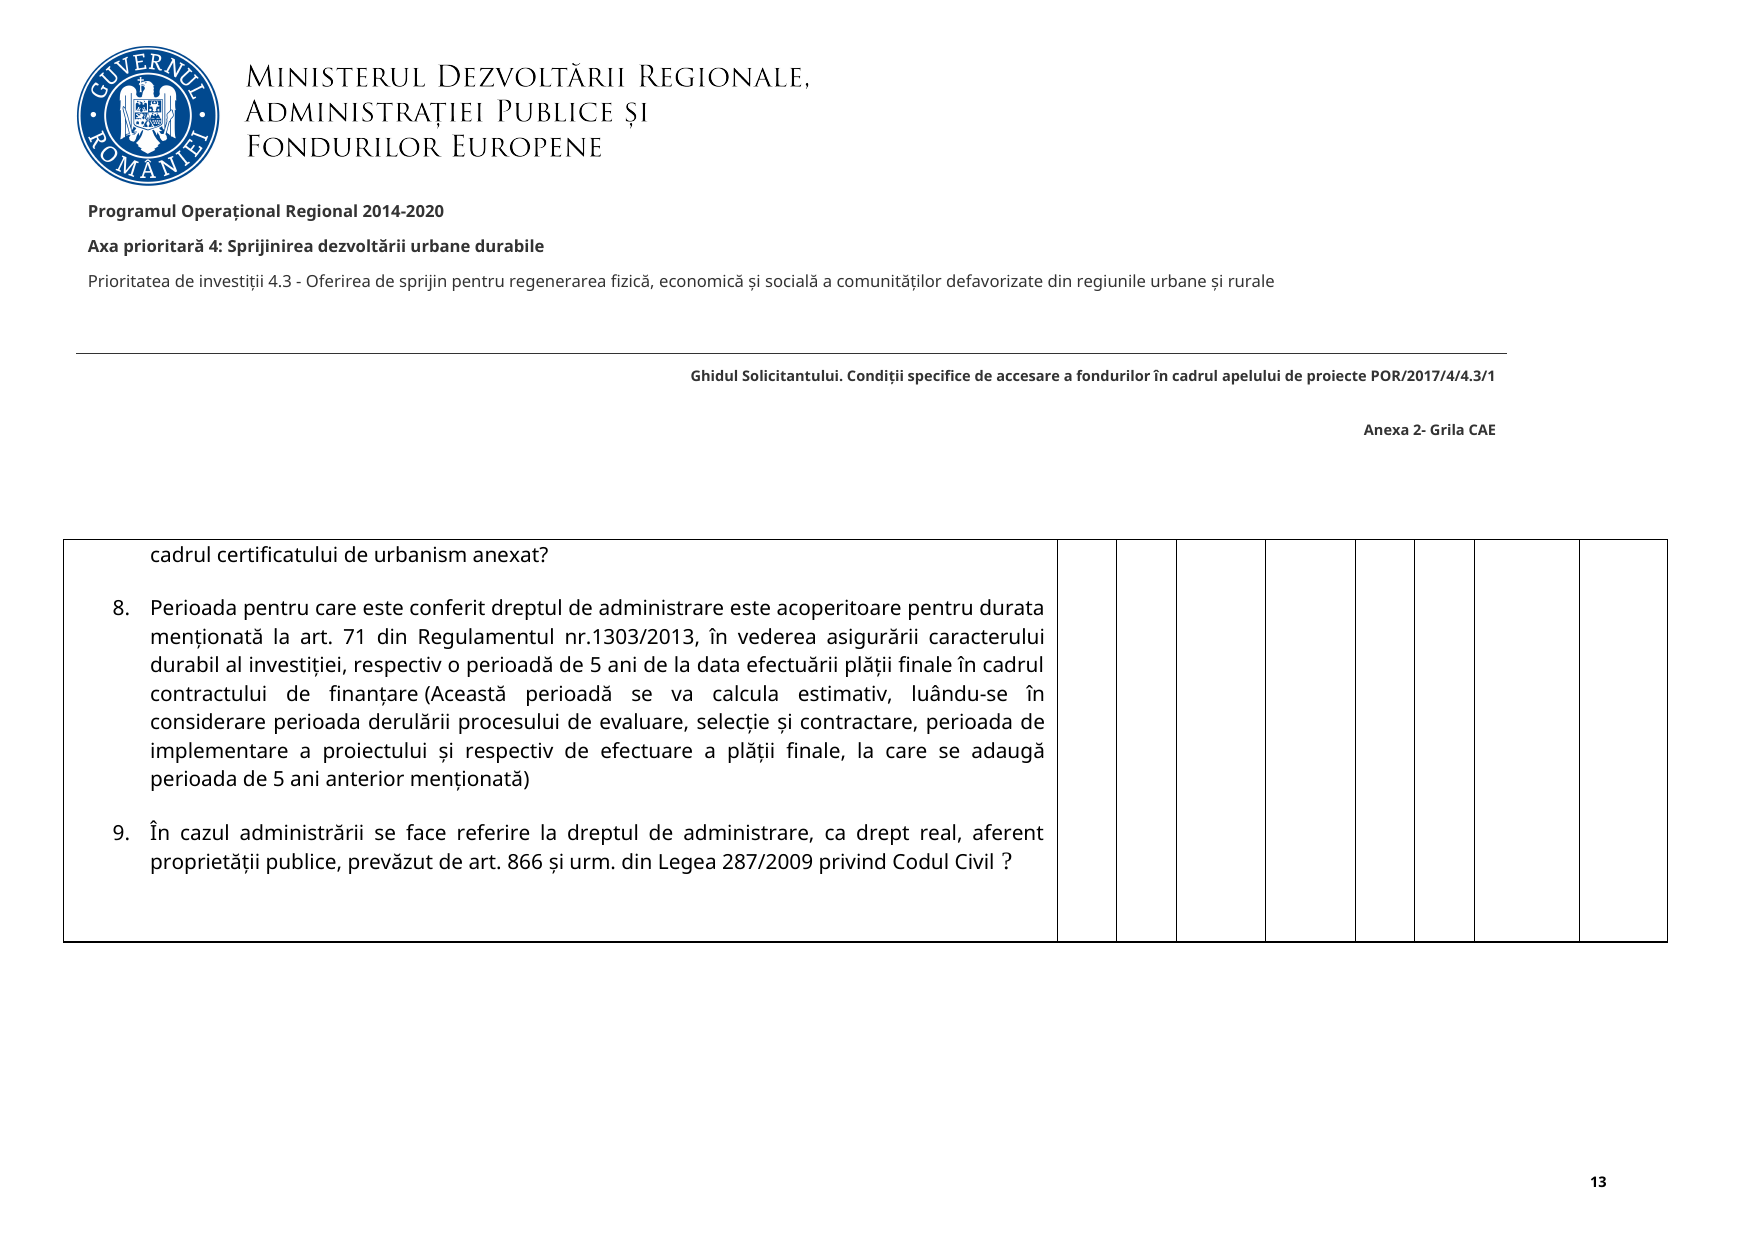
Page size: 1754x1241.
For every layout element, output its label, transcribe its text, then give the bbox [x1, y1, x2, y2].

table_cell [1580, 540, 1667, 941]
table_cell [1266, 540, 1355, 941]
table_cell Documentele anexate sunt acoperitoare pentru suprafața menționată în cadrul documentației tehnico-economice pentru imobilul/imobilele pe care se realizează investiția, iar informațiile se corelează cu cele menționate în cadrul cererii de finanțare la secțiunea privind localizarea proiectului și în cadrul certificatului de urbanism/autorizației de construire, dupa caz anexat? Nr. cărților cadastrale și ale numelor topografice anexate corespund cu informațiile incluse în cadrul documentației tehnico-economice, iar informațiile se corelează cu cele menționate în cadrul cererii de finanțare la secțiunea privind localizarea proiectului și în cadrul certificatului de urbanism anexat? Perioada pentru care este conferit dreptul de administrare este acoperitoare pentru durata menționată la art. 71 din Regulamentul nr.1303/2013, în vederea asigurării caracterului durabil al investiției, respectiv o perioadă de 5 ani de la data efectuării plății finale în cadrul contractului de finanțare (Această perioadă se va calcula estimativ, luându-se în considerare perioada derulării procesului de evaluare, selecție și contractare, perioada de implementare a proiectului și respectiv de efectuare a plății finale, la care se adaugă perioada de 5 ani anterior menționată) În cazul administrării se face referire la dreptul de administrare, ca drept real, aferent proprietăţii publice, prevăzut de art. 866 şi urm. din Legea 287/2009 privind Codul Civil ? [64, 540, 1057, 941]
table_cell [1415, 540, 1474, 941]
table_cell [1475, 540, 1579, 941]
picture [75, 44, 820, 187]
table_cell [1177, 540, 1265, 941]
table_cell [1117, 540, 1176, 941]
table_cell [1058, 540, 1116, 941]
table_cell [1356, 540, 1414, 941]
